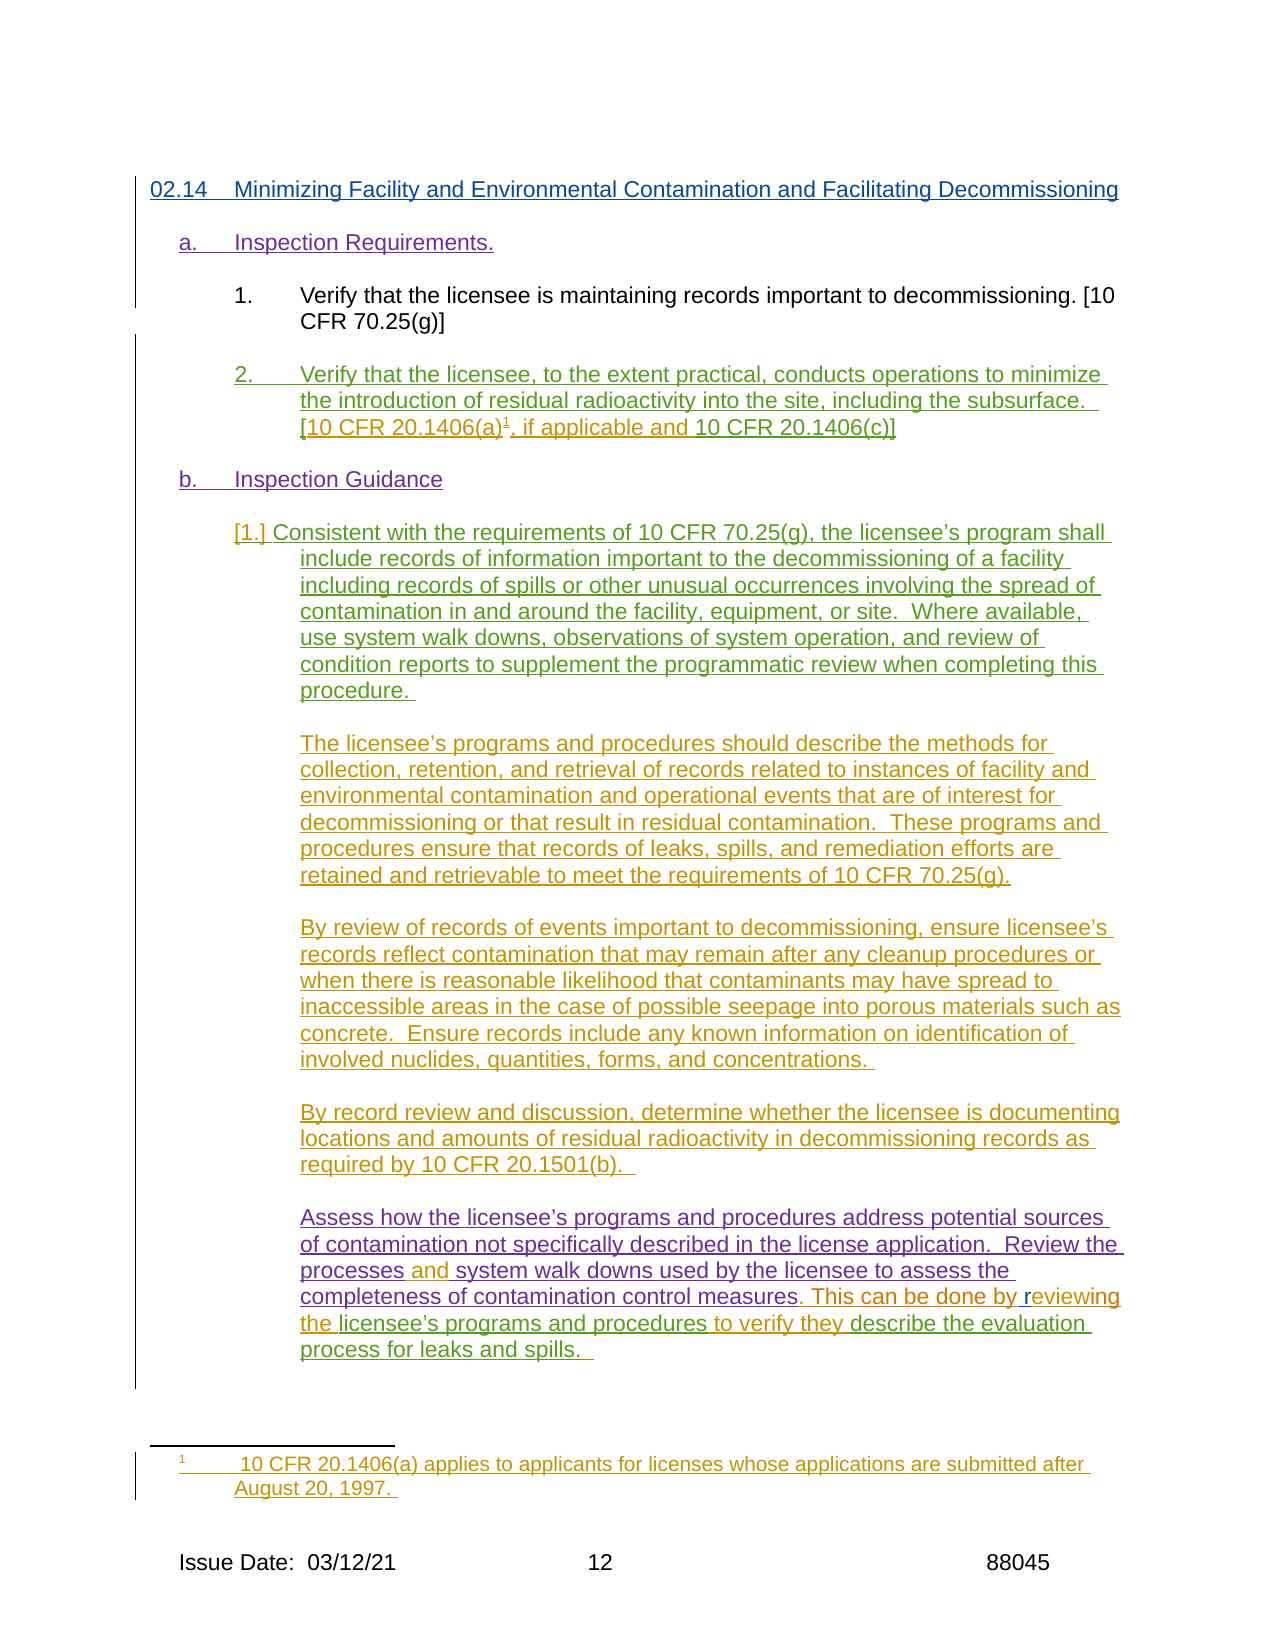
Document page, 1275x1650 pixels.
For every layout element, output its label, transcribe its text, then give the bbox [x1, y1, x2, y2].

list Verify that the licensee is maintaining records important to decommissioning. [10 CFR 70.25(g)] [234, 282, 1125, 334]
